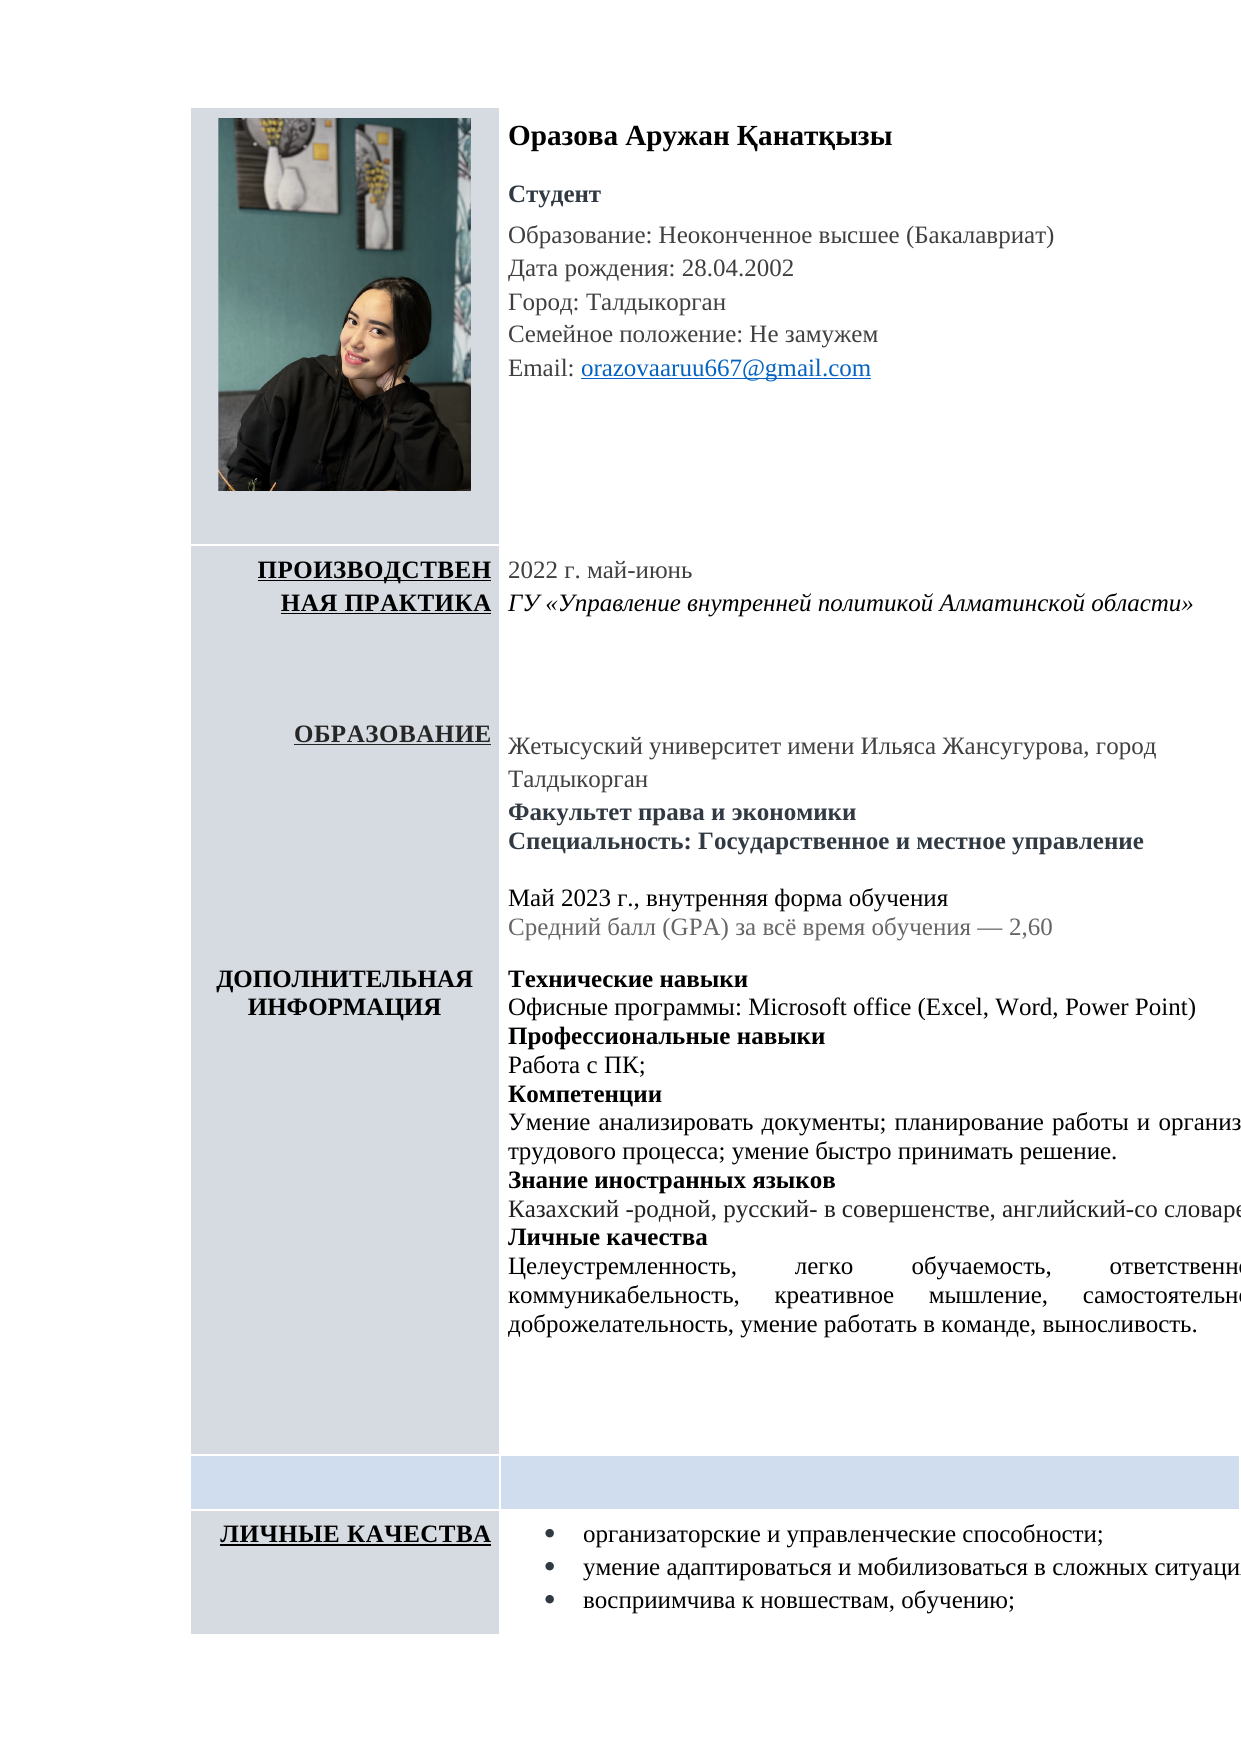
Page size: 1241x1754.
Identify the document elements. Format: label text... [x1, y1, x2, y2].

table_cell Технические навыки Офисные программы: Microsoft office (Excel, Word, Power Point) Профессиональные навыки Работа с ПК; Компетенции Умение анализировать документы; планирование работы и организация трудового процесса; умение быстро принимать решение. Знание иностранных языков Казахский -родной, русский- в совершенстве, английский-со словарем Личные качества Целеустремленность, легко обучаемость, ответственность, коммуникабельность, креативное мышление, самостоятельность, доброжелательность, умение работать в команде, выносливость. [501, 955, 1239, 1454]
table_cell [501, 1511, 1239, 1634]
table_cell Жетысуский университет имени Ильяса Жансугурова, город Талдыкорган Факультет права и экономики Специальность: Государственное и местное управление Май 2023 г., внутренняя форма обучения Средний балл (GPA) за всё время обучения — 2,60 [501, 710, 1239, 953]
table_cell ЛИЧНЫЕ КАЧЕСТВА [191, 1511, 499, 1634]
table_cell [501, 1456, 1239, 1509]
table_cell ОБРАЗОВАНИЕ [191, 708, 499, 953]
table_cell ПРОИЗВОДСТВЕН НАЯ ПРАКТИКА [191, 546, 499, 708]
table_header [191, 108, 499, 544]
picture [218, 118, 471, 491]
table_header Оразова Аружан Қанатқызы Студент Образование: Неоконченное высшее (Бакалавриат) Дата рождения: 28.04.2002 Город: Талдыкорган Семейное положение: Не замужем Email: orazovaaruu667@gmail.com [501, 110, 1239, 544]
table_cell 2022 г. май-июнь ГУ «Управление внутренней политикой Алматинской области» [501, 546, 1239, 708]
table_cell [191, 1456, 499, 1509]
table_cell ДОПОЛНИТЕЛЬНАЯ ИНФОРМАЦИЯ [191, 953, 499, 1454]
